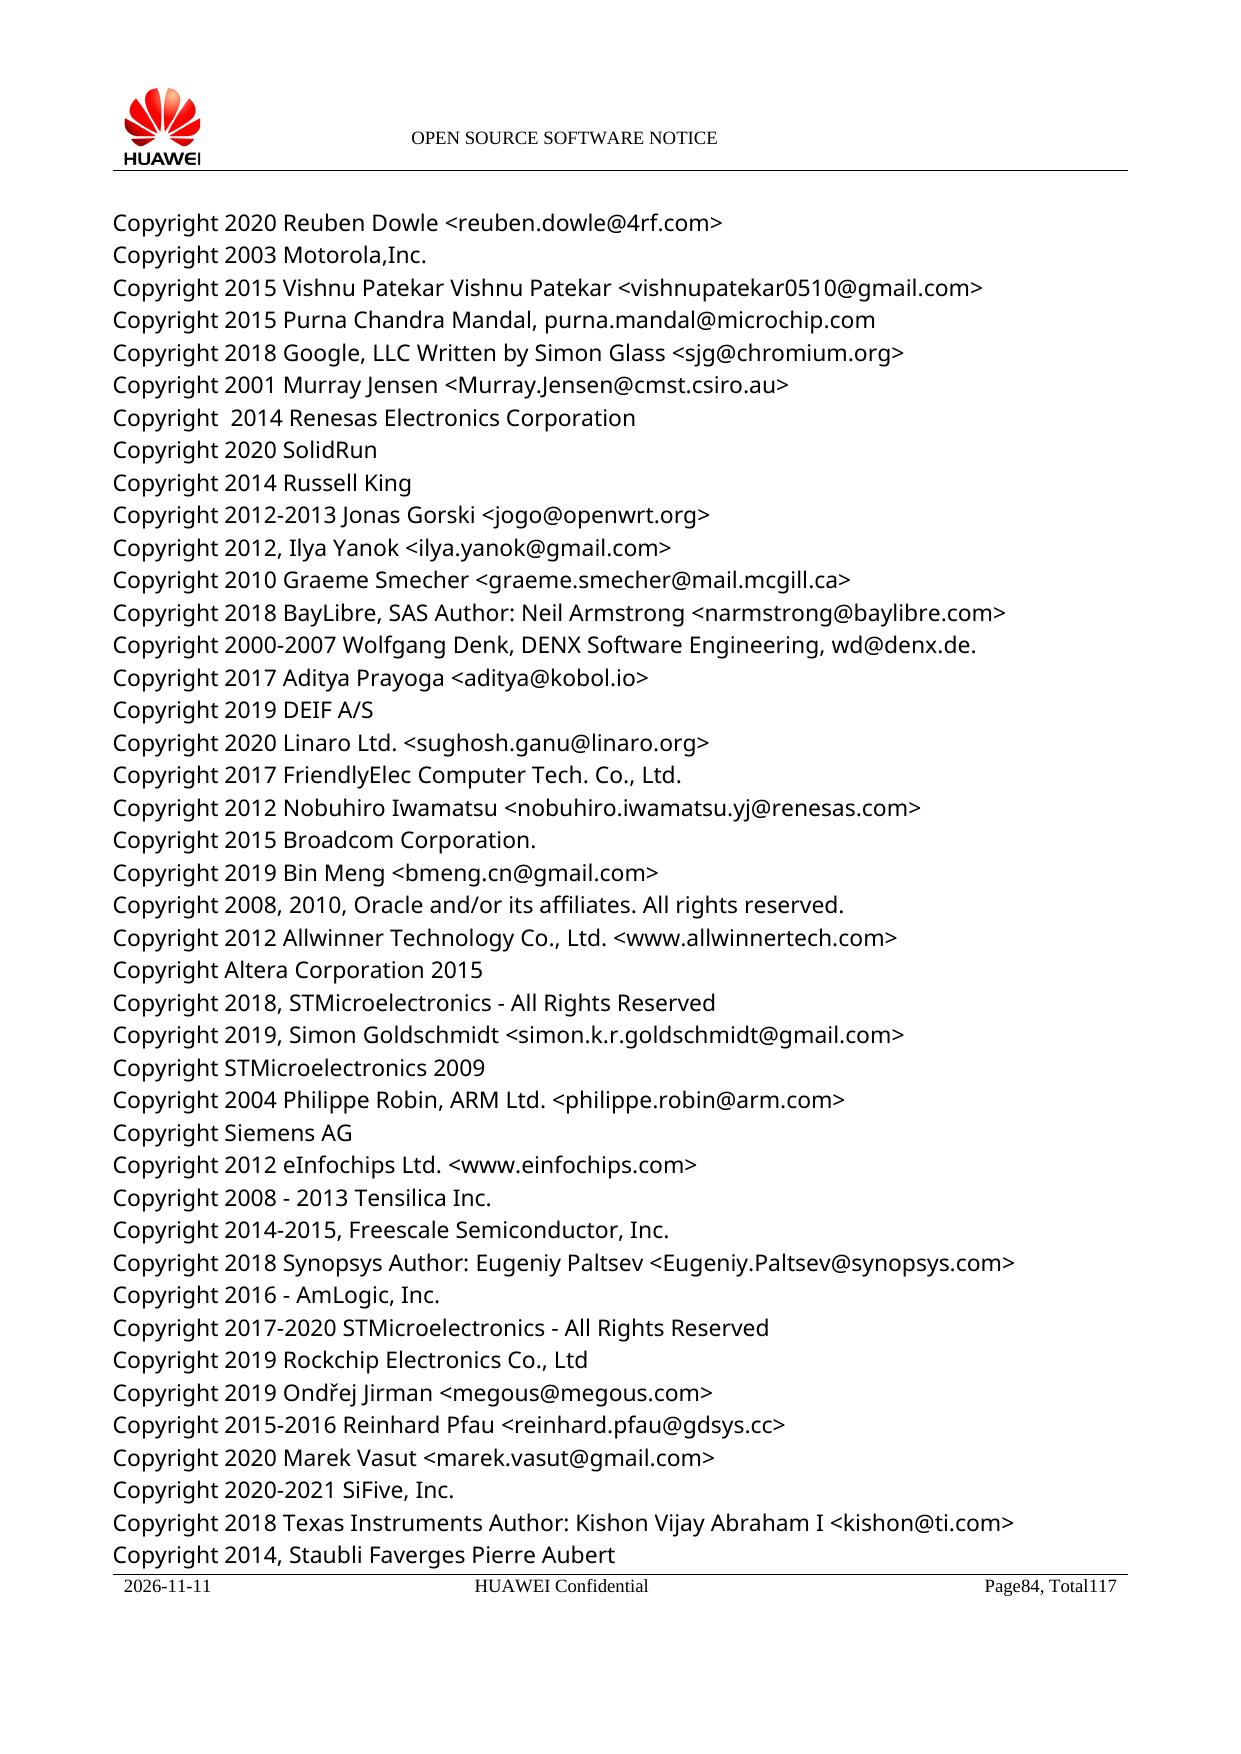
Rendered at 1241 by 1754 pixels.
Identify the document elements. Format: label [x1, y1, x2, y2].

picture [124, 88, 201, 165]
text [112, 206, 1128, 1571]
